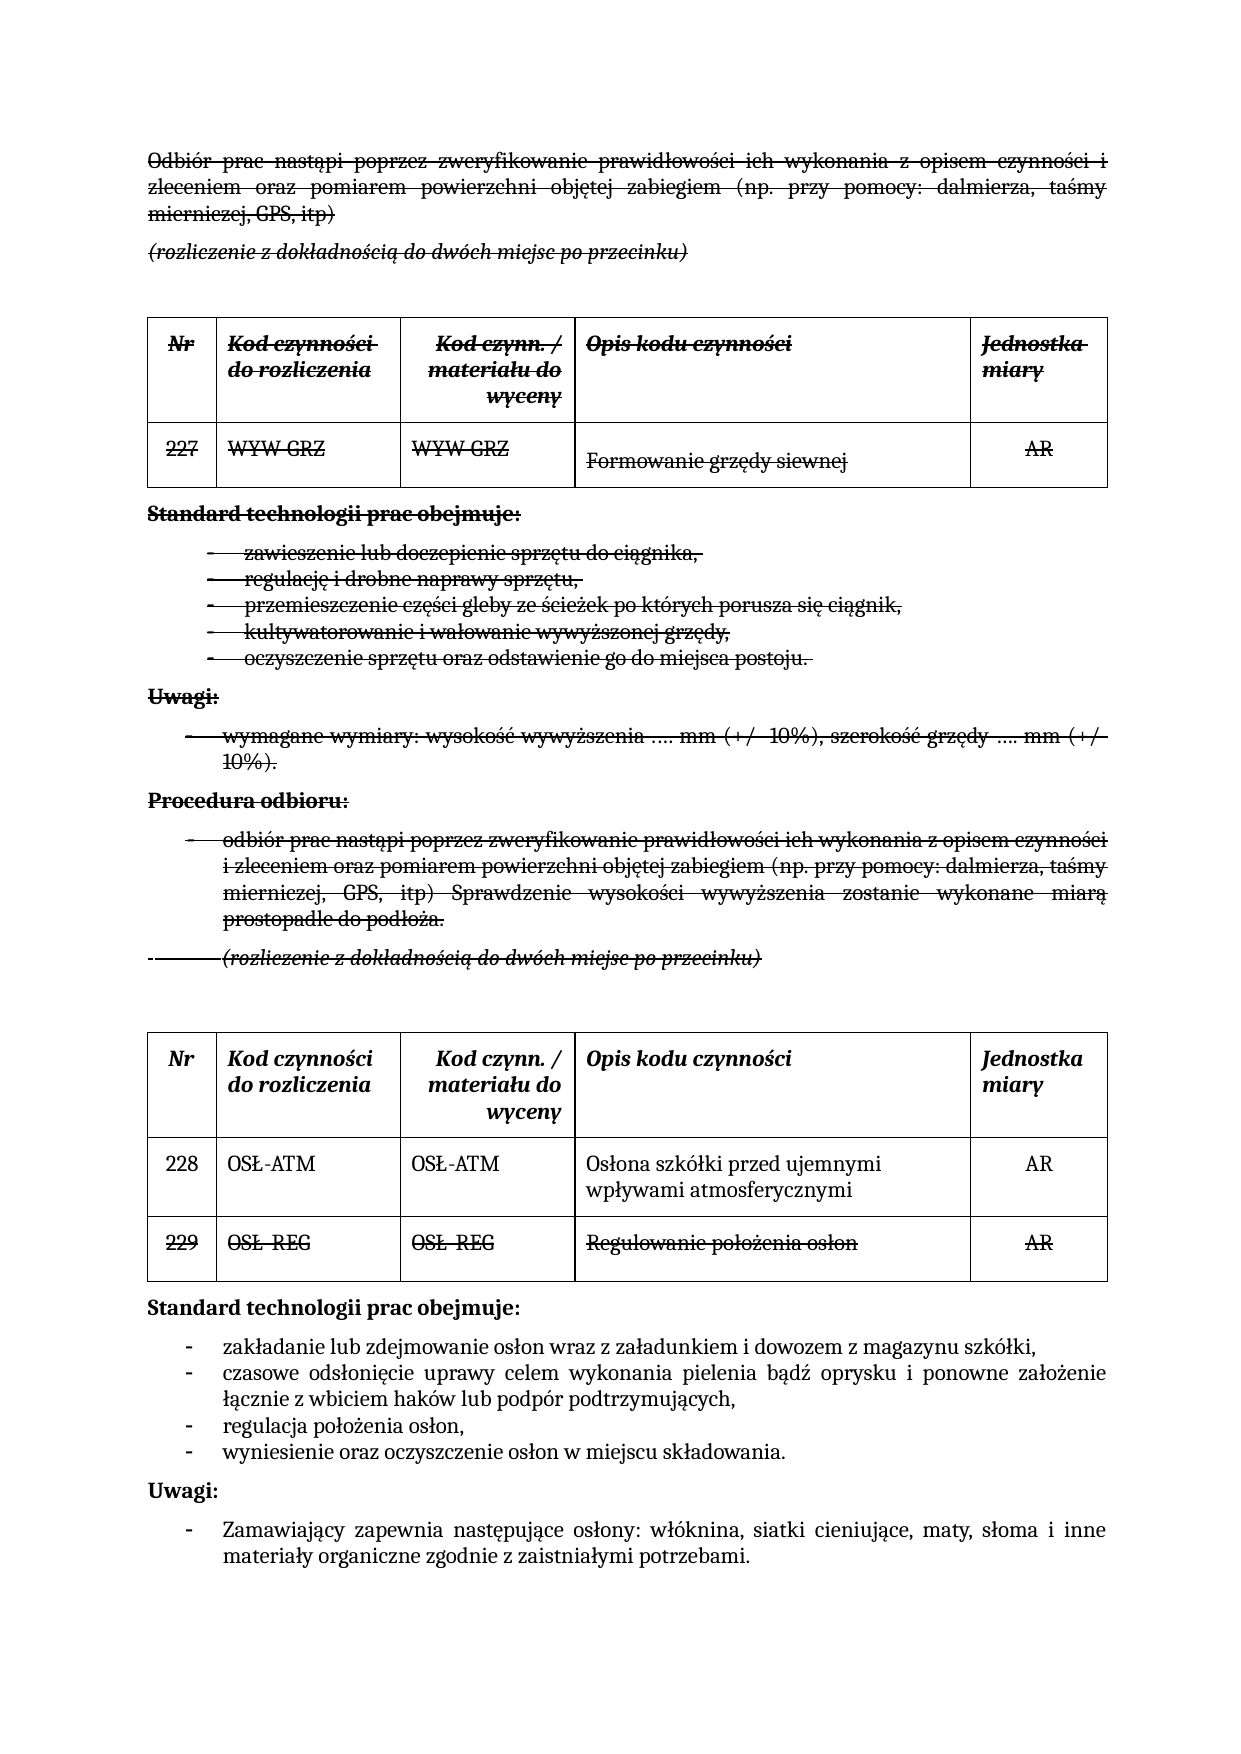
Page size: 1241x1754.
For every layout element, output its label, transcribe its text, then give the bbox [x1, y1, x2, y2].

text Odbiór prac nastąpi poprzez zweryfikowanie prawidłowości ich wykonania z opisem czynności i zleceniem oraz pomiarem powierzchni objętej zabiegiem (np. przy pomocy: dalmierza, taśmy mierniczej, GPS, itp) [148, 163, 1107, 188]
list wymagane wymiary: wysokość wywyższenia .… mm (+/- 10%), szerokość grzędy …. mm (+/- 10%). [185, 723, 1107, 736]
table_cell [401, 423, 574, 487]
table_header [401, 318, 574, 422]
text Odbiór prac nastąpi poprzez zweryfikowanie prawidłowości ich wykonania z opisem czynności i zleceniem oraz pomiarem powierzchni objętej zabiegiem (np. przy pomocy: dalmierza, taśmy mierniczej, GPS, itp) [148, 148, 1107, 161]
text Uwagi: [148, 1478, 1107, 1504]
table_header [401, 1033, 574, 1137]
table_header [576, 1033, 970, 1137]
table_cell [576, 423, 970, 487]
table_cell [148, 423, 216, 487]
list zakładanie lub zdejmowanie osłon wraz z załadunkiem i dowozem z magazynu szkółki, [185, 1333, 1107, 1360]
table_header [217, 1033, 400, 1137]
list przemieszczenie części gleby ze ścieżek po których porusza się ciągnik, [207, 592, 1107, 618]
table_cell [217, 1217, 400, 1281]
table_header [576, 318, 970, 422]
text (rozliczenie z dokładnością do dwóch miejsc po przecinku) [148, 944, 1107, 971]
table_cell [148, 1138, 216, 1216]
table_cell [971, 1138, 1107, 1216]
list regulację i drobne naprawy sprzętu, [207, 566, 1107, 592]
list odbiór prac nastąpi poprzez zweryfikowanie prawidłowości ich wykonania z opisem czynności i zleceniem oraz pomiarem powierzchni objętej zabiegiem (np. przy pomocy: dalmierza, taśmy mierniczej, GPS, itp) Sprawdzenie wysokości wywyższenia zostanie wykonane miarą prostopadle do podłoża. [185, 841, 1107, 932]
text Uwagi: [148, 684, 1107, 710]
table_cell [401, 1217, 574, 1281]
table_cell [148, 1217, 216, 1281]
list czasowe odsłonięcie uprawy celem wykonania pielenia bądź oprysku i ponowne założenie łącznie z wbiciem haków lub podpór podtrzymujących, [185, 1360, 1107, 1413]
list wymagane wymiary: wysokość wywyższenia .… mm (+/- 10%), szerokość grzędy …. mm (+/- 10%). [185, 738, 1107, 775]
text Standard technologii prac obejmuje: [148, 1295, 1107, 1321]
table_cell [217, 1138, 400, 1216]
text Procedura odbioru: [148, 788, 1107, 814]
text Standard technologii prac obejmuje: [148, 501, 1107, 527]
list kultywatorowanie i wałowanie wywyższonej grzędy, [207, 618, 1107, 645]
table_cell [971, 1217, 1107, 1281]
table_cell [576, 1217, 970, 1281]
list Zamawiający zapewnia następujące osłony: włóknina, siatki cieniujące, maty, słoma i inne materiały organiczne zgodnie z zaistniałymi potrzebami. [185, 1517, 1107, 1569]
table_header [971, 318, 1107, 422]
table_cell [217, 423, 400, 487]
list zawieszenie lub doczepienie sprzętu do ciągnika, [207, 539, 1107, 566]
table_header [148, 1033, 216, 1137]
list wyniesienie oraz oczyszczenie osłon w miejscu składowania. [185, 1439, 1107, 1465]
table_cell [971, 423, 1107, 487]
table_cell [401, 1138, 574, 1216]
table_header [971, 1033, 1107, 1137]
list regulacja położenia osłon, [185, 1413, 1107, 1439]
list oczyszczenie sprzętu oraz odstawienie go do miejsca postoju. [207, 645, 1107, 671]
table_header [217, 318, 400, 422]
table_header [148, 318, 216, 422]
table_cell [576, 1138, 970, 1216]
text Odbiór prac nastąpi poprzez zweryfikowanie prawidłowości ich wykonania z opisem czynności i zleceniem oraz pomiarem powierzchni objętej zabiegiem (np. przy pomocy: dalmierza, taśmy mierniczej, GPS, itp) [148, 189, 1107, 227]
text (rozliczenie z dokładnością do dwóch miejsc po przecinku) [148, 239, 1107, 266]
